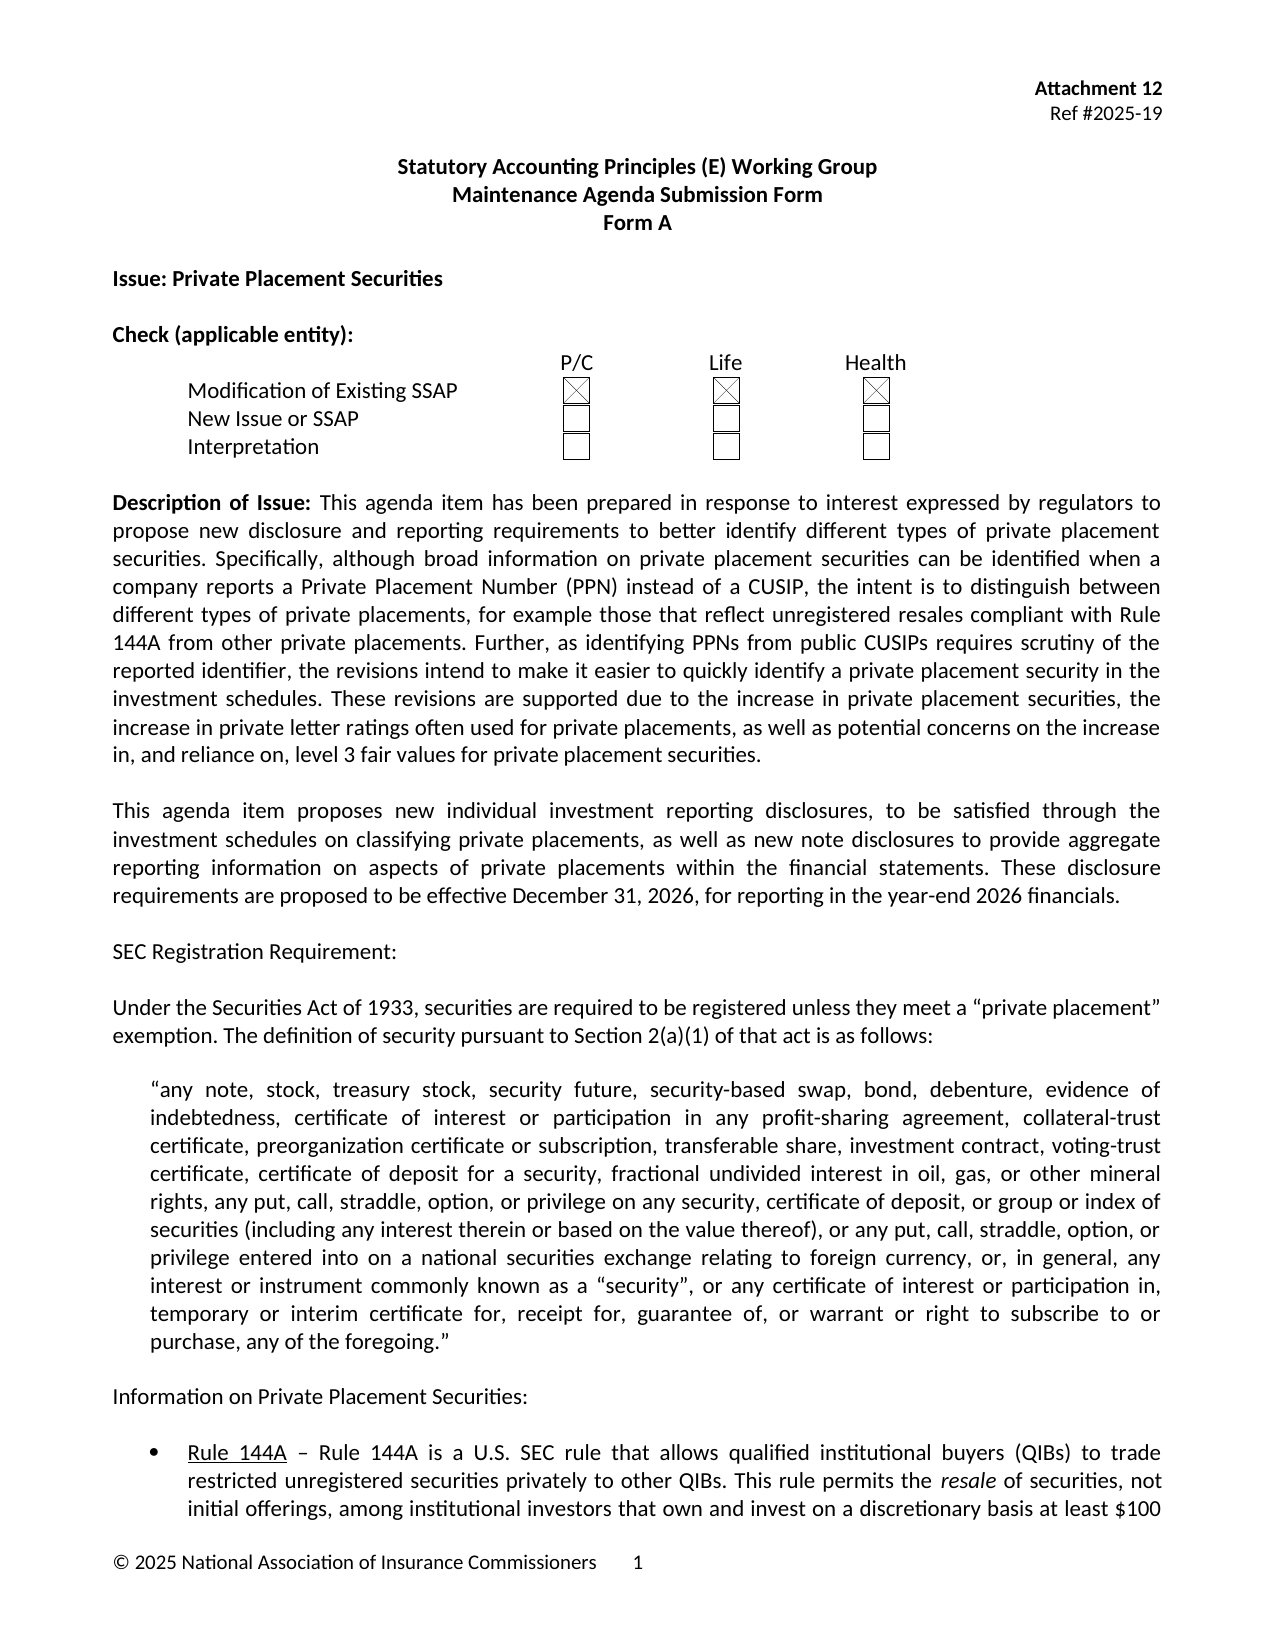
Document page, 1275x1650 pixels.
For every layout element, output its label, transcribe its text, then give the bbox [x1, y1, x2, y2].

text Under the Securities Act of 1933, securities are required to be registered unless they meet a “private placement” exemption. The definition of security pursuant to Section 2(a)(1) of that act is as follows: [112, 993, 1162, 1049]
title Statutory Accounting Principles (E) Working Group [112, 152, 1162, 180]
text Maintenance Agenda Submission Form [112, 180, 1162, 208]
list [150, 1438, 1162, 1522]
text This agenda item proposes new individual investment reporting disclosures, to be satisfied through the investment schedules on classifying private placements, as well as new note disclosures to provide aggregate reporting information on aspects of private placements within the financial statements. These disclosure requirements are proposed to be effective December 31, 2026, for reporting in the year-end 2026 financials. [112, 797, 1162, 909]
text Interpretation [112, 432, 1162, 460]
subtitle Issue: Private Placement Securities [112, 264, 1162, 292]
text Modification of Existing SSAP [112, 376, 1162, 404]
text New Issue or SSAP [112, 404, 1162, 432]
text Check (applicable entity): [112, 320, 1162, 348]
text Description of Issue: This agenda item has been prepared in response to interest expressed by regulators to propose new disclosure and reporting requirements to better identify different types of private placement securities. Specifically, although broad information on private placement securities can be identified when a company reports a Private Placement Number (PPN) instead of a CUSIP, the intent is to distinguish between different types of private placements, for example those that reflect unregistered resales compliant with Rule 144A from other private placements. Further, as identifying PPNs from public CUSIPs requires scrutiny of the reported identifier, the revisions intend to make it easier to quickly identify a private placement security in the investment schedules. These revisions are supported due to the increase in private placement securities, the increase in private letter ratings often used for private placements, as well as potential concerns on the increase in, and reliance on, level 3 fair values for private placement securities. [112, 488, 1162, 769]
text P/C Life Health [112, 348, 1162, 376]
text Form A [112, 208, 1162, 236]
text “any note, stock, treasury stock, security future, security-based swap, bond, debenture, evidence of indebtedness, certificate of interest or participation in any profit-sharing agreement, collateral-trust certificate, preorganization certificate or subscription, transferable share, investment contract, voting-trust certificate, certificate of deposit for a security, fractional undivided interest in oil, gas, or other mineral rights, any put, call, straddle, option, or privilege on any security, certificate of deposit, or group or index of securities (including any interest therein or based on the value thereof), or any put, call, straddle, option, or privilege entered into on a national securities exchange relating to foreign currency, or, in general, any interest or instrument commonly known as a “security”, or any certificate of interest or participation in, temporary or interim certificate for, receipt for, guarantee of, or warrant or right to subscribe to or purchase, any of the foregoing.” [150, 1075, 1162, 1355]
text Information on Private Placement Securities: [112, 1382, 1162, 1410]
text SEC Registration Requirement: [112, 937, 1162, 965]
